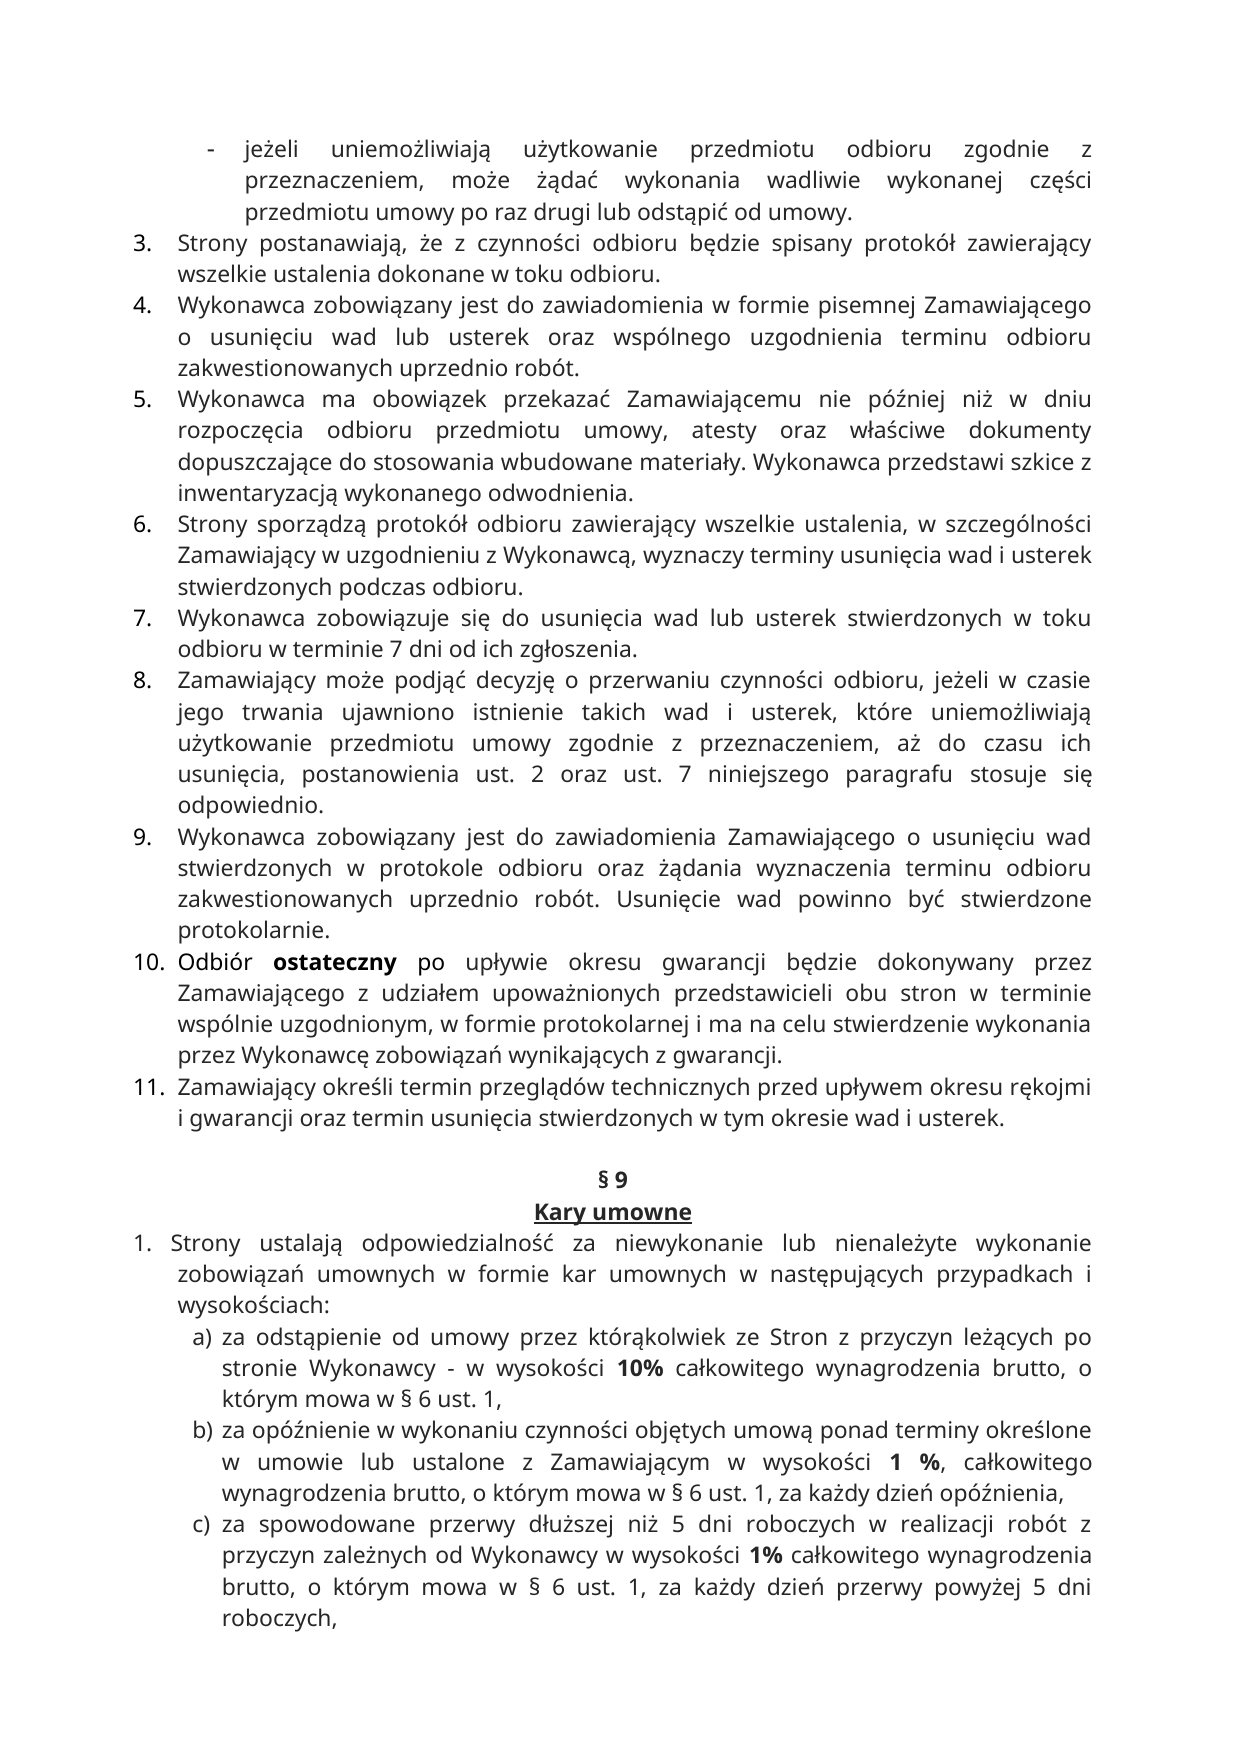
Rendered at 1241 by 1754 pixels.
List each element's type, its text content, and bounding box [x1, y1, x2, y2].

list Wykonawca zobowiązany jest do zawiadomienia w formie pisemnej Zamawiającego o usunięciu wad lub usterek oraz wspólnego uzgodnienia terminu odbioru zakwestionowanych uprzednio robót. [133, 289, 1093, 383]
list za opóźnienie w wykonaniu czynności objętych umową ponad terminy określone w umowie lub ustalone z Zamawiającym w wysokości 1 %, całkowitego wynagrodzenia brutto, o którym mowa w § 6 ust. 1, za każdy dzień opóźnienia, [192, 1414, 1093, 1508]
text § 9 [133, 1164, 1093, 1195]
list Strony sporządzą protokół odbioru zawierający wszelkie ustalenia, w szczególności Zamawiający w uzgodnieniu z Wykonawcą, wyznaczy terminy usunięcia wad i usterek stwierdzonych podczas odbioru. [133, 508, 1093, 602]
list za odstąpienie od umowy przez którąkolwiek ze Stron z przyczyn leżących po stronie Wykonawcy - w wysokości 10% całkowitego wynagrodzenia brutto, o którym mowa w § 6 ust. 1, [192, 1320, 1093, 1414]
text Kary umowne [133, 1195, 1093, 1227]
list za spowodowane przerwy dłuższej niż 5 dni roboczych w realizacji robót z przyczyn zależnych od Wykonawcy w wysokości 1% całkowitego wynagrodzenia brutto, o którym mowa w § 6 ust. 1, za każdy dzień przerwy powyżej 5 dni roboczych, [192, 1508, 1093, 1633]
list Wykonawca ma obowiązek przekazać Zamawiającemu nie później niż w dniu rozpoczęcia odbioru przedmiotu umowy, atesty oraz właściwe dokumenty dopuszczające do stosowania wbudowane materiały. Wykonawca przedstawi szkice z inwentaryzacją wykonanego odwodnienia. [133, 383, 1093, 508]
list Zamawiający określi termin przeglądów technicznych przed upływem okresu rękojmi i gwarancji oraz termin usunięcia stwierdzonych w tym okresie wad i usterek. [133, 1070, 1093, 1133]
list Wykonawca zobowiązany jest do zawiadomienia Zamawiającego o usunięciu wad stwierdzonych w protokole odbioru oraz żądania wyznaczenia terminu odbioru zakwestionowanych uprzednio robót. Usunięcie wad powinno być stwierdzone protokolarnie. [133, 820, 1093, 945]
list Wykonawca zobowiązuje się do usunięcia wad lub usterek stwierdzonych w toku odbioru w terminie 7 dni od ich zgłoszenia. [133, 602, 1093, 664]
list Strony postanawiają, że z czynności odbioru będzie spisany protokół zawierający wszelkie ustalenia dokonane w toku odbioru. [133, 227, 1093, 289]
list Strony ustalają odpowiedzialność za niewykonanie lub nienależyte wykonanie zobowiązań umownych w formie kar umownych w następujących przypadkach i wysokościach: [133, 1227, 1093, 1320]
list Zamawiający może podjąć decyzję o przerwaniu czynności odbioru, jeżeli w czasie jego trwania ujawniono istnienie takich wad i usterek, które uniemożliwiają użytkowanie przedmiotu umowy zgodnie z przeznaczeniem, aż do czasu ich usunięcia, postanowienia ust. 2 oraz ust. 7 niniejszego paragrafu stosuje się odpowiednio. [133, 664, 1093, 820]
list jeżeli uniemożliwiają użytkowanie przedmiotu odbioru zgodnie z przeznaczeniem, może żądać wykonania wadliwie wykonanej części przedmiotu umowy po raz drugi lub odstąpić od umowy. [207, 133, 1093, 227]
list Odbiór ostateczny po upływie okresu gwarancji będzie dokonywany przez Zamawiającego z udziałem upoważnionych przedstawicieli obu stron w terminie wspólnie uzgodnionym, w formie protokolarnej i ma na celu stwierdzenie wykonania przez Wykonawcę zobowiązań wynikających z gwarancji. [133, 945, 1093, 1070]
